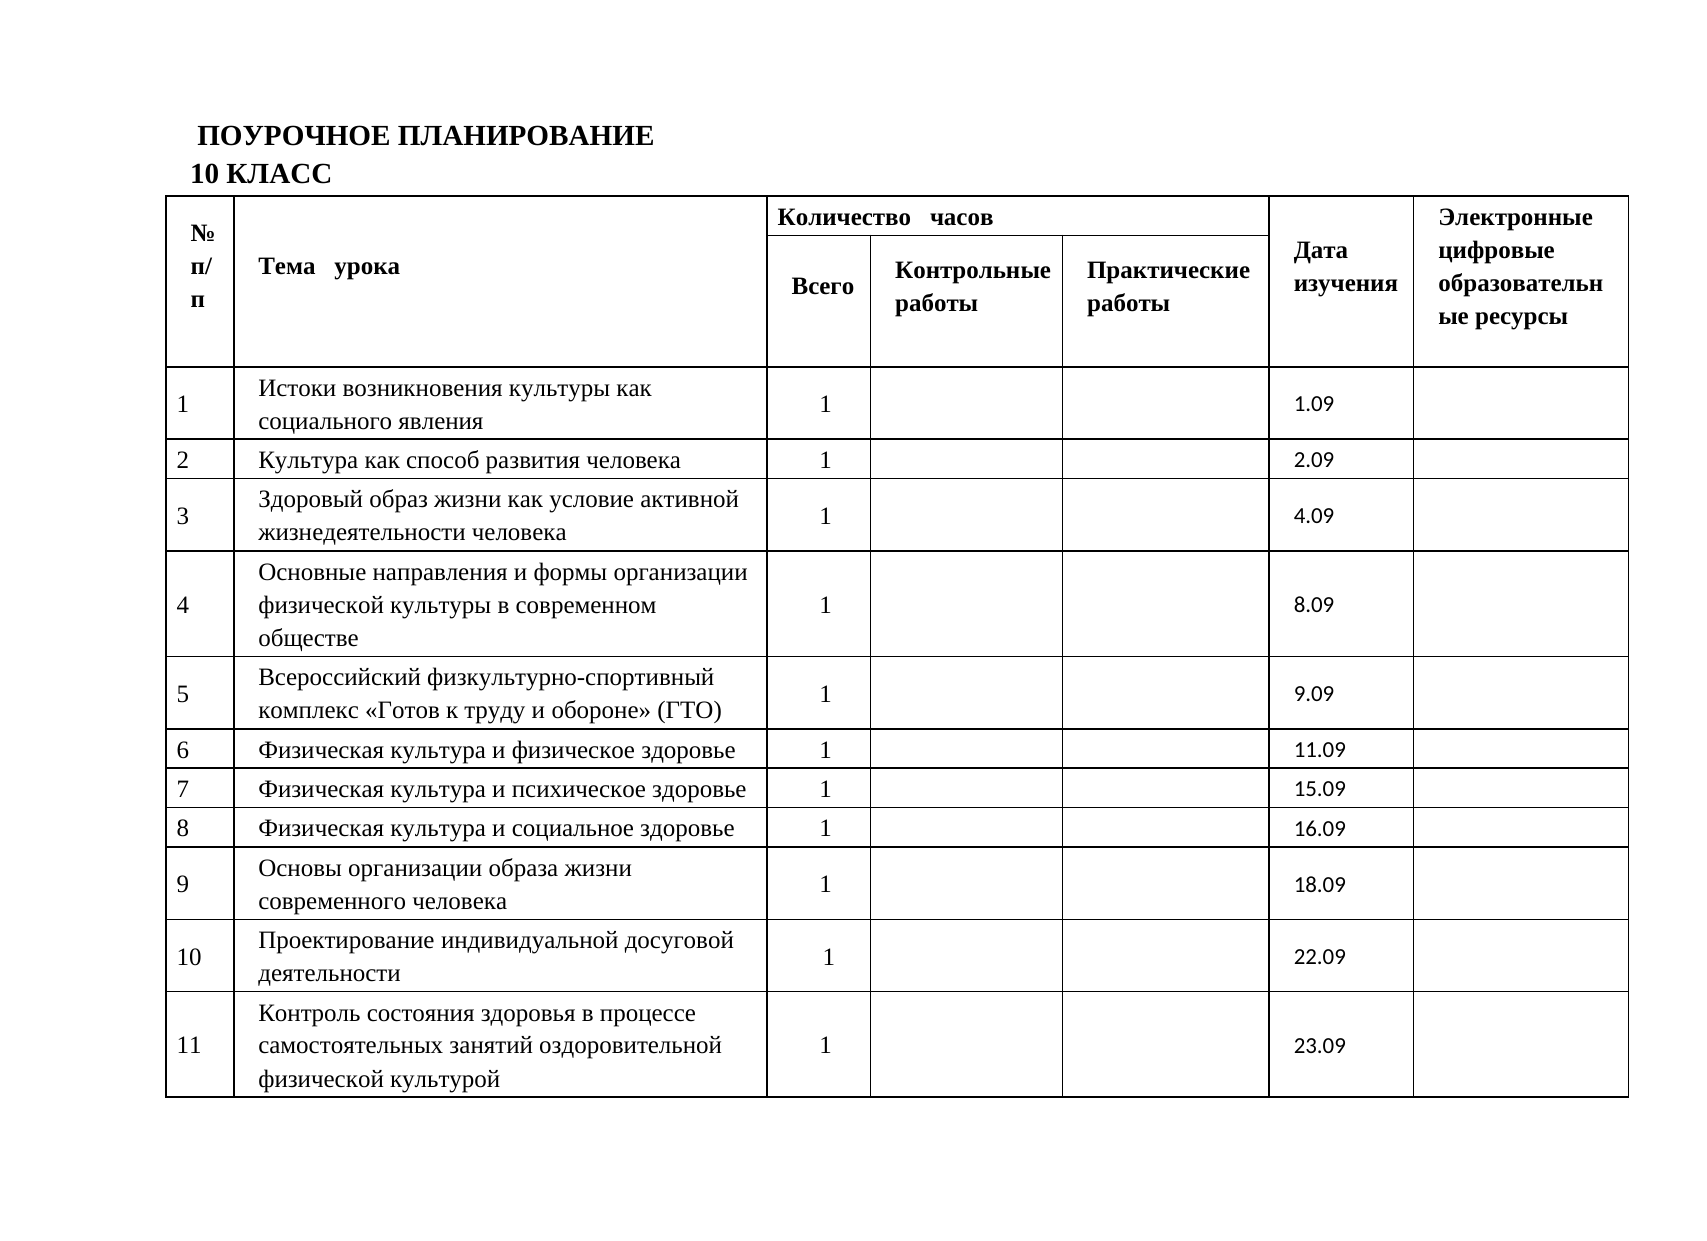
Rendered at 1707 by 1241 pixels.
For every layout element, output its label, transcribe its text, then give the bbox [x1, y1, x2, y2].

table_cell 3 [167, 479, 233, 550]
table_cell 4 [167, 552, 233, 656]
table_cell 7 [167, 769, 233, 807]
table_cell [871, 552, 1062, 656]
table_cell [1063, 552, 1268, 656]
table_cell 1 [768, 440, 870, 478]
table_cell [1063, 992, 1268, 1096]
table_cell Истоки возникновения культуры как социального явления [235, 368, 766, 438]
table_cell [1063, 920, 1268, 991]
table_cell 8.09 [1270, 552, 1413, 656]
table_header Тема урока [235, 197, 766, 366]
table_cell 1 [768, 992, 870, 1096]
table_cell 1 [768, 730, 870, 767]
table_header № п/п [167, 197, 233, 366]
table_cell [1414, 368, 1628, 438]
table_cell [1414, 552, 1628, 656]
table_cell 1 [768, 479, 870, 550]
table_cell Практические работы [1063, 236, 1268, 366]
table_header Электронные цифровые образовательные ресурсы [1414, 197, 1628, 366]
table_cell 23.09 [1270, 992, 1413, 1096]
table_cell [1063, 440, 1268, 478]
table_cell 22.09 [1270, 920, 1413, 991]
table_cell 1 [768, 657, 870, 728]
table_cell 9 [167, 848, 233, 918]
table_cell [871, 808, 1062, 846]
table_cell 1.09 [1270, 368, 1413, 438]
table_cell [871, 730, 1062, 767]
table_cell [871, 368, 1062, 438]
table_cell [1414, 657, 1628, 728]
table_cell Физическая культура и психическое здоровье [235, 769, 766, 807]
table_cell [1414, 730, 1628, 767]
table_cell 1 [768, 552, 870, 656]
table_cell 4.09 [1270, 479, 1413, 550]
table_cell Контрольные работы [871, 236, 1062, 366]
table_cell [1063, 730, 1268, 767]
table_cell [1414, 992, 1628, 1096]
table_header Количество часов [768, 197, 1268, 234]
table_cell 16.09 [1270, 808, 1413, 846]
table_cell [1414, 808, 1628, 846]
table_cell 2 [167, 440, 233, 478]
table_cell Основы организации образа жизни современного человека [235, 848, 766, 918]
table_cell [871, 657, 1062, 728]
table_cell Основные направления и формы организации физической культуры в современном обществе [235, 552, 766, 656]
table_cell [1063, 808, 1268, 846]
table_cell 8 [167, 808, 233, 846]
table_cell [871, 769, 1062, 807]
table_cell [1063, 657, 1268, 728]
table_cell 10 [167, 920, 233, 991]
table_cell [871, 992, 1062, 1096]
table_cell 18.09 [1270, 848, 1413, 918]
table_cell [1063, 368, 1268, 438]
table_cell [1414, 848, 1628, 918]
table_cell Физическая культура и физическое здоровье [235, 730, 766, 767]
table_cell [871, 440, 1062, 478]
table_cell 1 [768, 769, 870, 807]
table_cell Всероссийский физкультурно-спортивный комплекс «Готов к труду и обороне» (ГТО) [235, 657, 766, 728]
table_cell [871, 920, 1062, 991]
table_cell 5 [167, 657, 233, 728]
table_cell [871, 479, 1062, 550]
table_cell 2.09 [1270, 440, 1413, 478]
table_cell Физическая культура и социальное здоровье [235, 808, 766, 846]
table_cell [1063, 769, 1268, 807]
text 10 КЛАСС [190, 157, 1618, 190]
table_cell 15.09 [1270, 769, 1413, 807]
table_cell [1414, 769, 1628, 807]
table_header Дата изучения [1270, 197, 1413, 366]
table_cell 1 [768, 920, 870, 991]
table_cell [235, 992, 766, 1096]
table_cell Культура как способ развития человека [235, 440, 766, 478]
table_cell 11 [167, 992, 233, 1096]
table_cell Проектирование индивидуальной досуговой деятельности [235, 920, 766, 991]
table_cell [1414, 920, 1628, 991]
text ПОУРОЧНОЕ ПЛАНИРОВАНИЕ [190, 118, 1618, 152]
table_cell Здоровый образ жизни как условие активной жизнедеятельности человека [235, 479, 766, 550]
table_cell 1 [768, 848, 870, 918]
table_cell [871, 848, 1062, 918]
table_cell 1 [768, 808, 870, 846]
table_cell [1414, 479, 1628, 550]
table_cell 6 [167, 730, 233, 767]
table_cell 9.09 [1270, 657, 1413, 728]
table_cell 11.09 [1270, 730, 1413, 767]
table_cell 1 [768, 368, 870, 438]
table_cell 1 [167, 368, 233, 438]
table_cell [1414, 440, 1628, 478]
table_cell [1063, 479, 1268, 550]
table_cell [1063, 848, 1268, 918]
table_cell Всего [768, 236, 870, 366]
